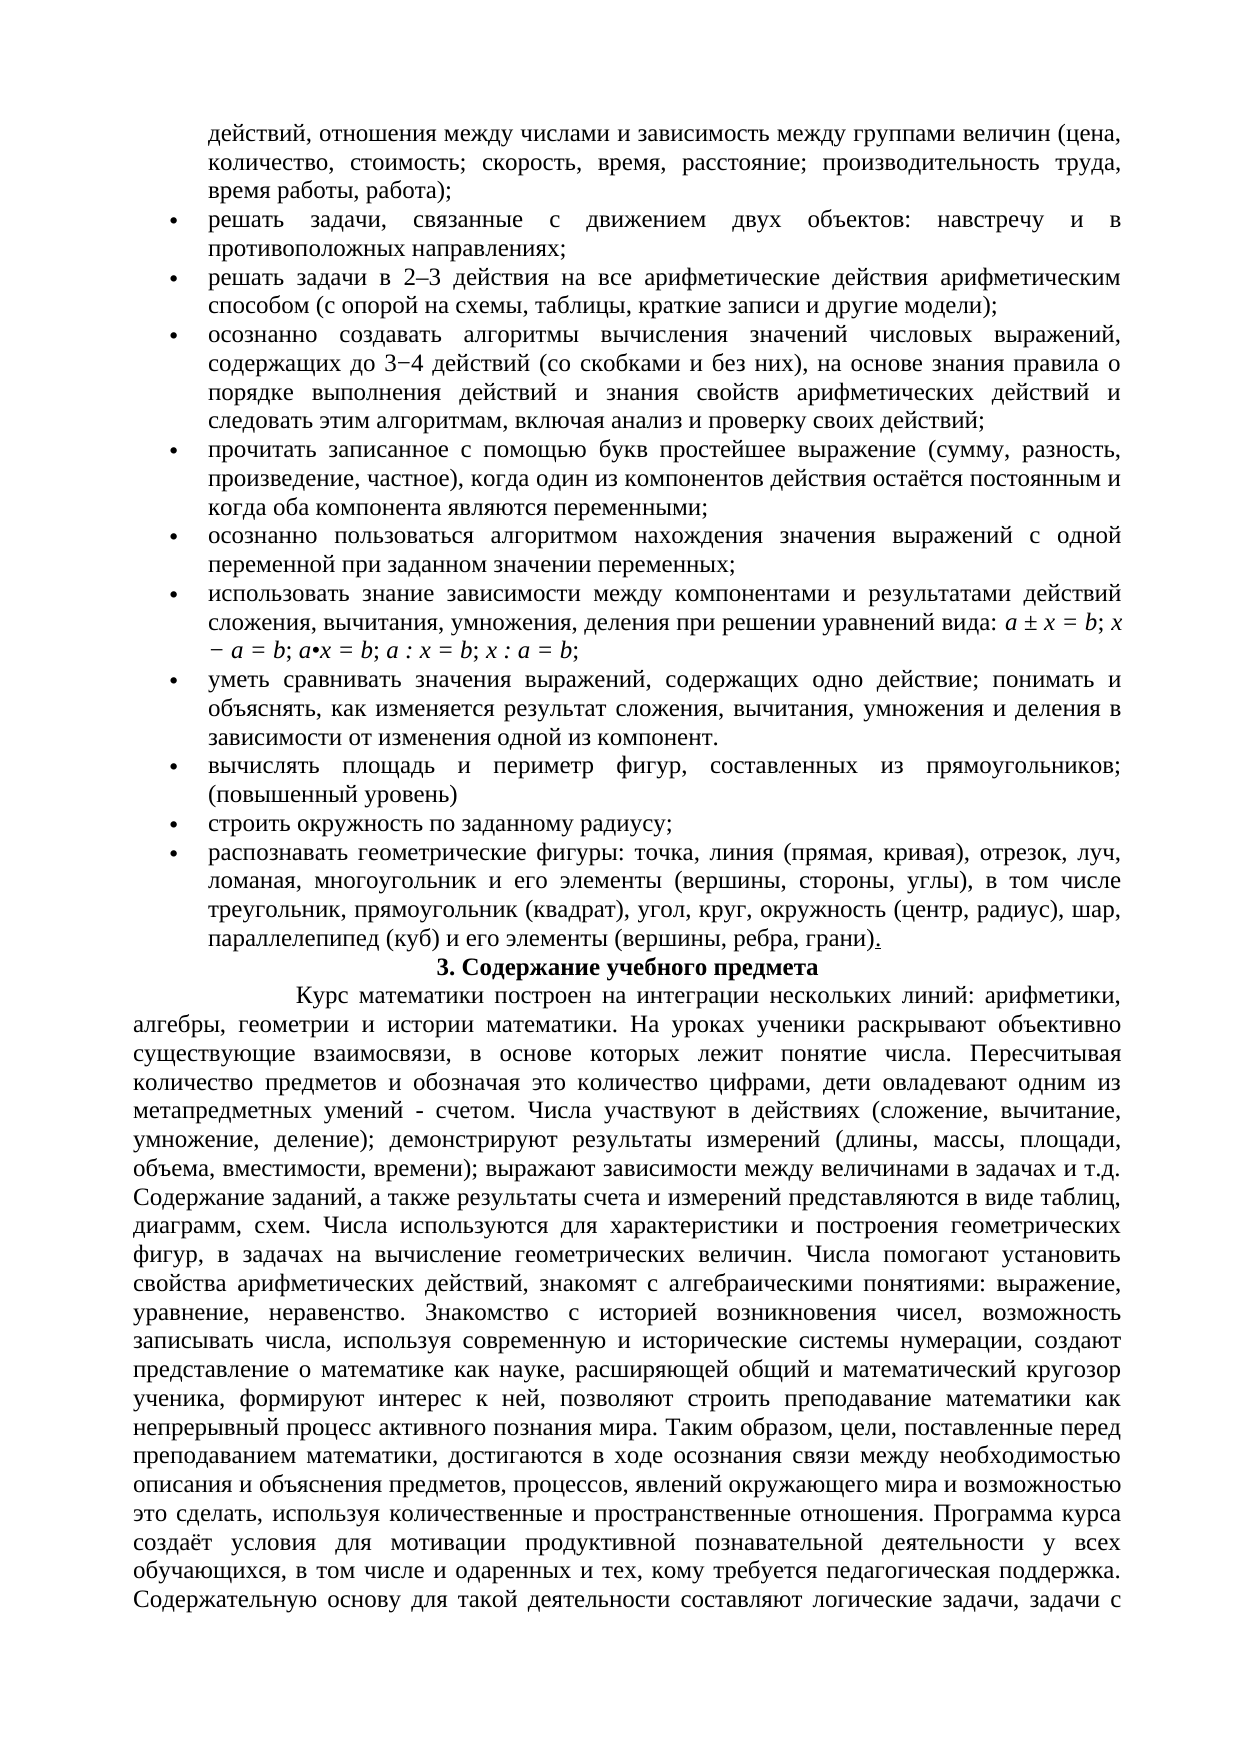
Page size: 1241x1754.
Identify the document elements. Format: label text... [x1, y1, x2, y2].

list прочитать записанное с помощью букв простейшее выражение (сумму, разность, произведение, частное), когда один из компонентов действия остаётся постоянным и когда оба компонента являются переменными; [170, 434, 1122, 521]
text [133, 981, 1122, 1613]
list вычислять площадь и периметр фигур, составленных из прямоугольников; (повышенный уровень) [170, 751, 1122, 808]
list уметь сравнивать значения выражений, содержащих одно действие; понимать и объяснять, как изменяется результат сложения, вычитания, умножения и деления в зависимости от изменения одной из компонент. [170, 664, 1122, 751]
text 3. Содержание учебного предмета [133, 952, 1122, 981]
list строить окружность по заданному радиусу; [170, 808, 1122, 837]
list осознанно создавать алгоритмы вычисления значений числовых выражений, содержащих до 3−4 действий (со скобками и без них), на основе знания правила о порядке выполнения действий и знания свойств арифметических действий и следовать этим алгоритмам, включая анализ и проверку своих действий; [170, 319, 1122, 434]
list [170, 118, 1122, 204]
list решать задачи, связанные с движением двух объектов: навстречу и в противоположных направлениях; [170, 204, 1122, 262]
list распознавать геометрические фигуры: точка, линия (прямая, кривая), отрезок, луч, ломаная, многоугольник и его элементы (вершины, стороны, углы), в том числе треугольник, прямоугольник (квадрат), угол, круг, окружность (центр, радиус), шар, параллелепипед (куб) и его элементы (вершины, ребра, грани). [170, 837, 1122, 952]
list решать задачи в 2–3 действия на все арифметические действия арифметическим способом (с опорой на схемы, таблицы, краткие записи и другие модели); [170, 262, 1122, 319]
list использовать знание зависимости между компонентами и результатами действий сложения, вычитания, умножения, деления при решении уравнений вида: a ± x = b; x − a = b; a•x = b; a : x = b; x : a = b; [170, 578, 1122, 664]
list осознанно пользоваться алгоритмом нахождения значения выражений с одной переменной при заданном значении переменных; [170, 521, 1122, 578]
